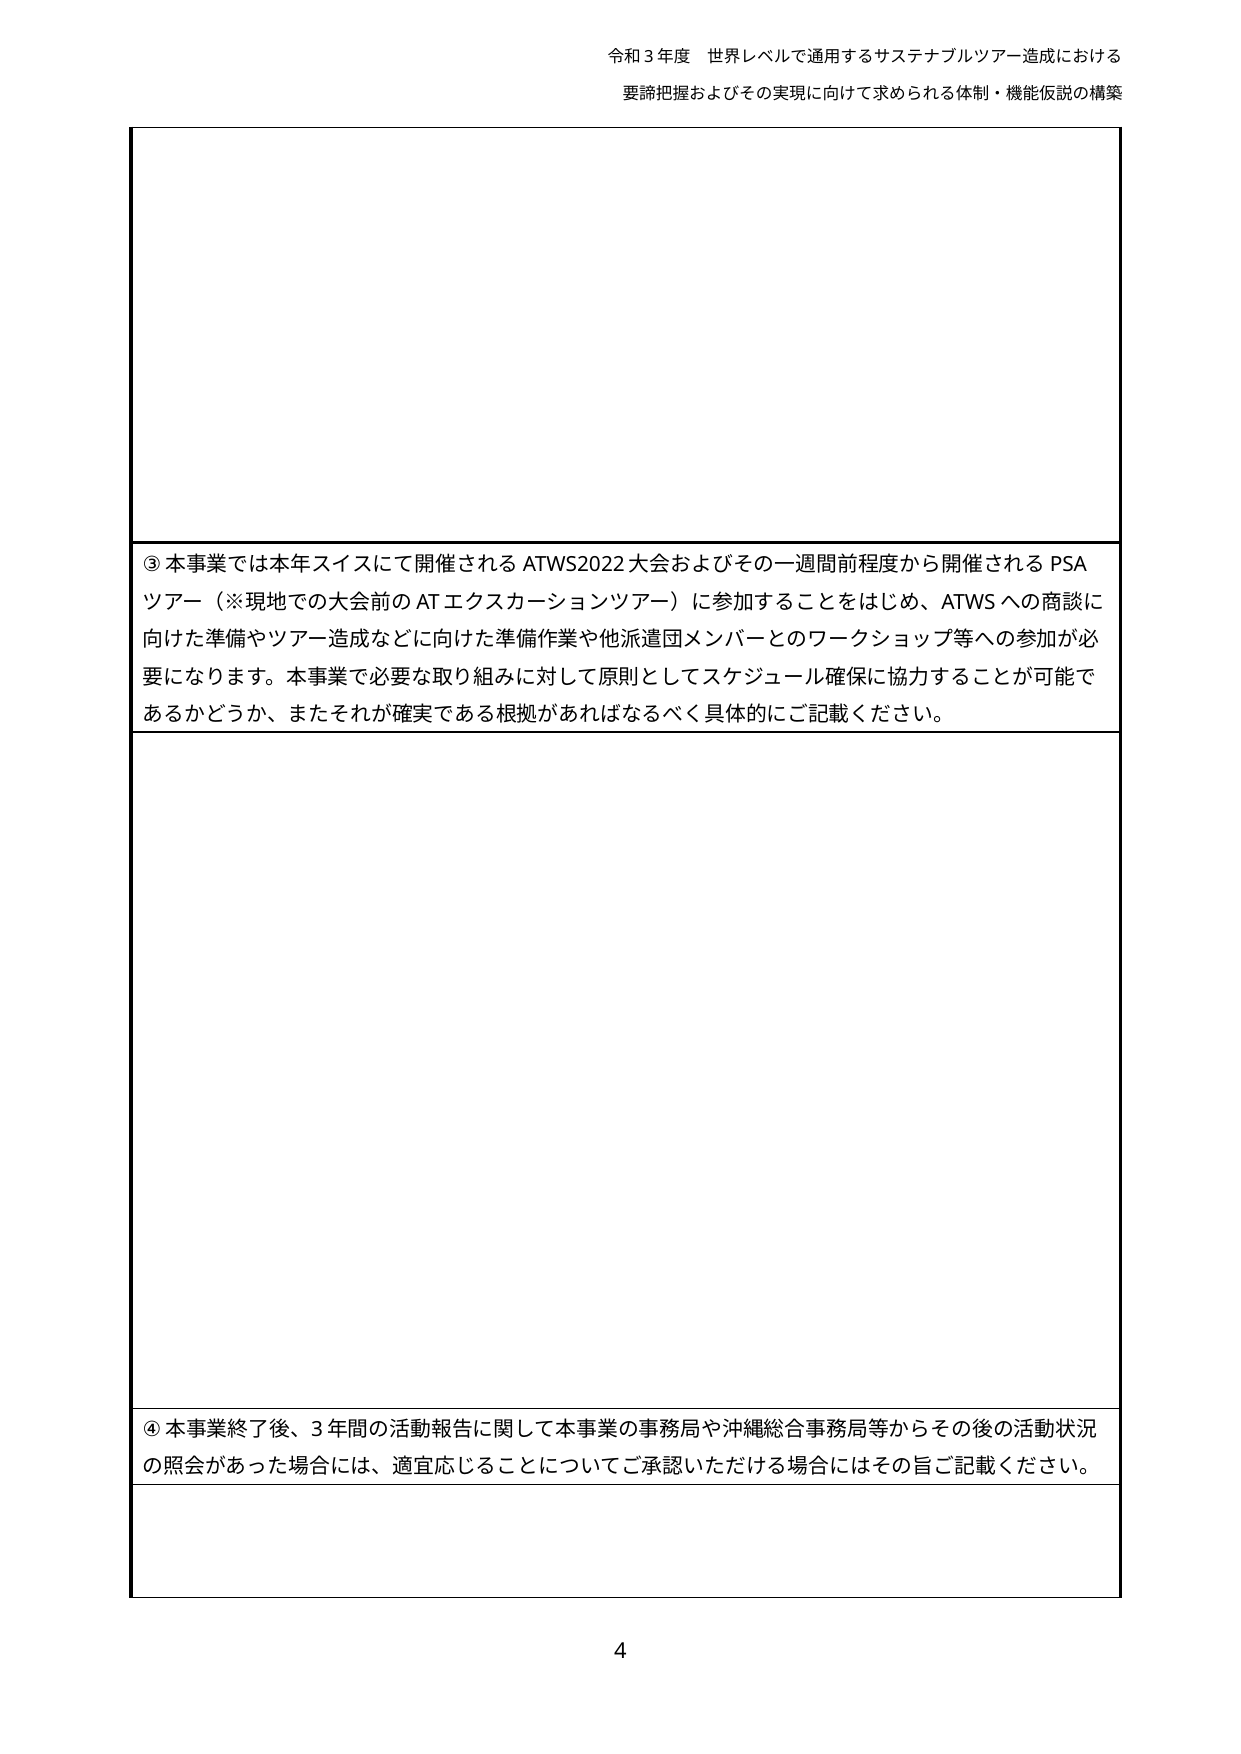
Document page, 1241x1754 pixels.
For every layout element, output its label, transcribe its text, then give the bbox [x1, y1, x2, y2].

table_cell ④本事業終了後、3年間の活動報告に関して本事業の事務局や沖縄総合事務局等からその後の活動状況の照会があった場合には、適宜応じることについてご承認いただける場合にはその旨ご記載ください。 [133, 1409, 1119, 1483]
table_cell [133, 128, 1119, 541]
table_cell ③本事業では本年スイスにて開催されるATWS2022大会およびその一週間前程度から開催されるPSAツアー（※現地での大会前のATエクスカーションツアー）に参加することをはじめ、ATWSへの商談に向けた準備やツアー造成などに向けた準備作業や他派遣団メンバーとのワークショップ等への参加が必要になります。本事業で必要な取り組みに対して原則としてスケジュール確保に協力することが可能であるかどうか、またそれが確実である根拠があればなるべく具体的にご記載ください。 [133, 544, 1119, 731]
table_cell [133, 733, 1119, 1407]
table_cell [133, 1485, 1119, 1597]
